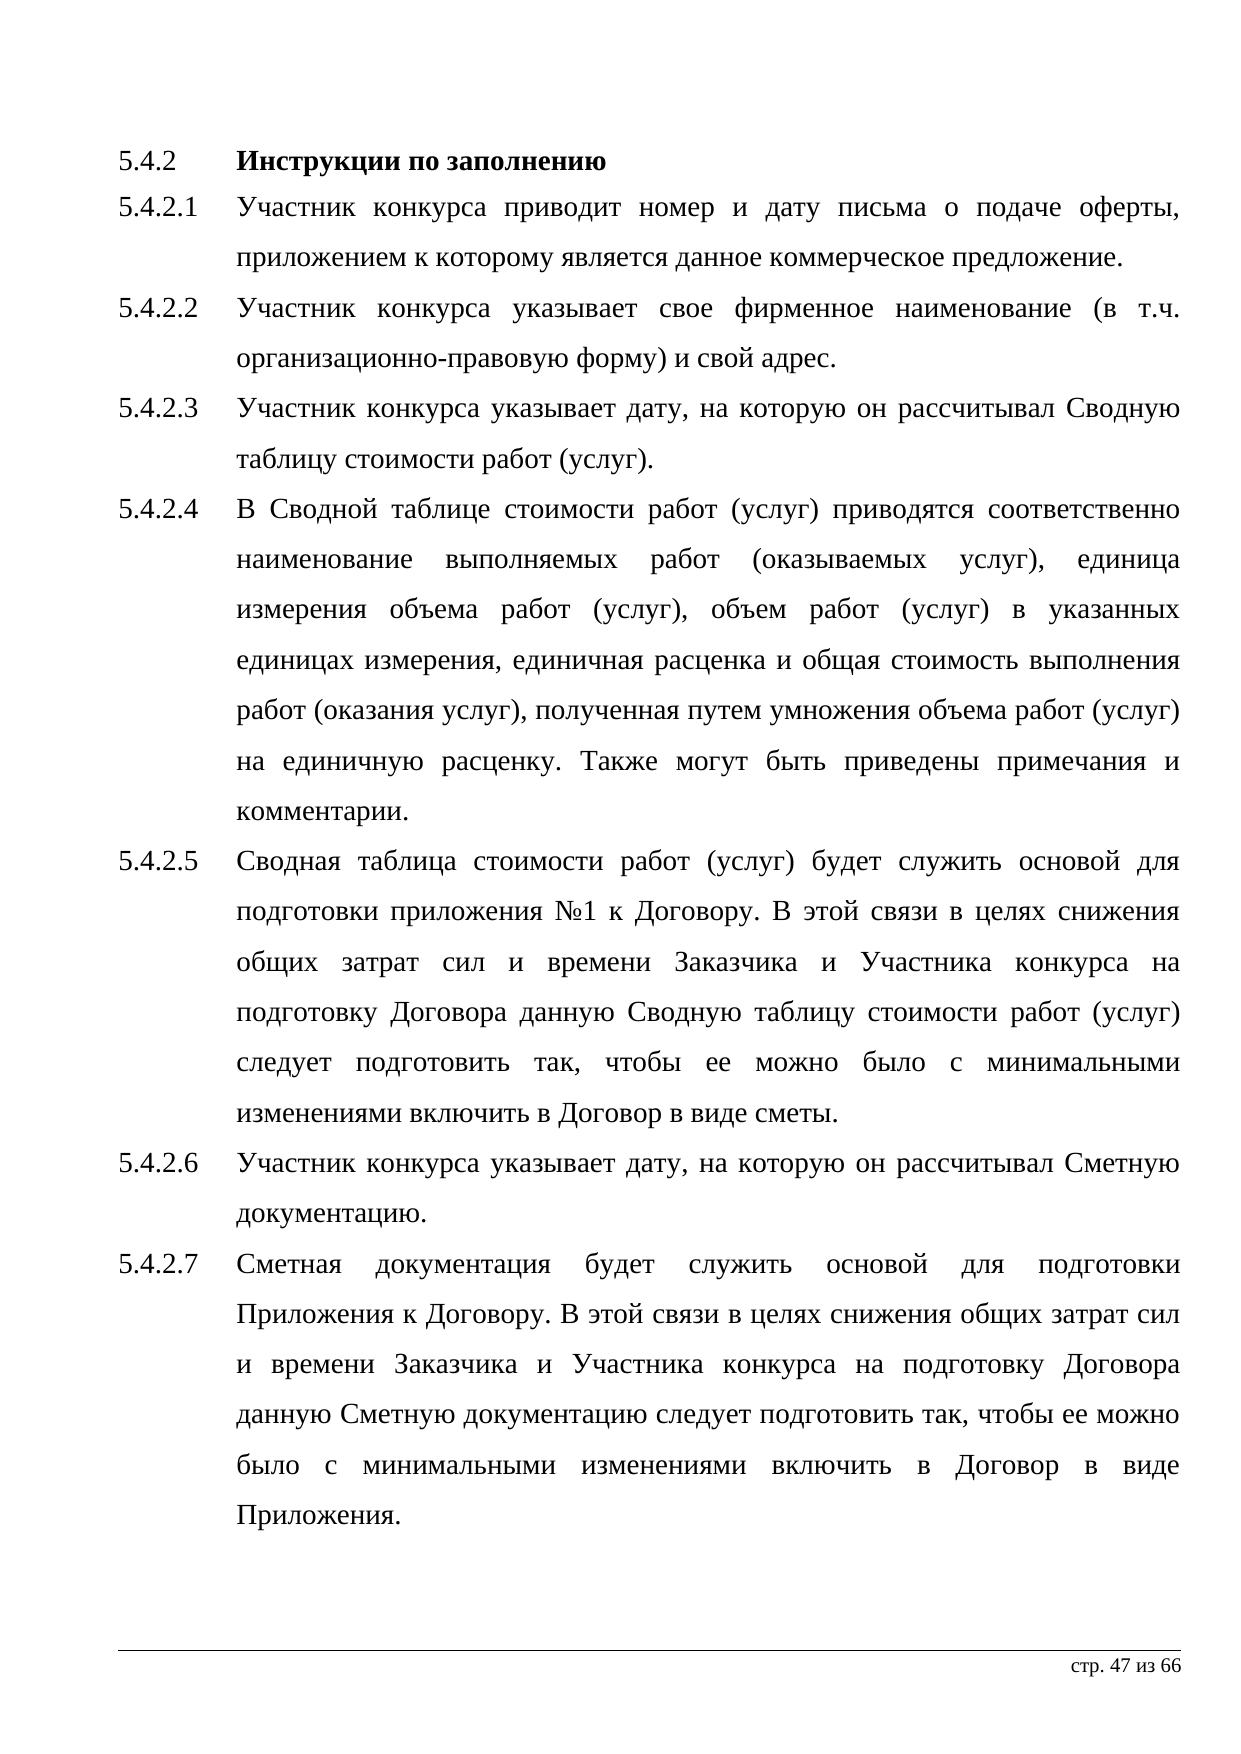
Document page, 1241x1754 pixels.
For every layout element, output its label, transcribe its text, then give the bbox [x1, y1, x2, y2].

text Участник конкурса указывает дату, на которую он рассчитывал Сводную таблицу стоимости работ (услуг). [118, 390, 1181, 474]
text Участник конкурса приводит номер и дату письма о подаче оферты, приложением к которому является данное коммерческое предложение. [118, 189, 1181, 273]
text В Сводной таблице стоимости работ (услуг) приводятся соответственно наименование выполняемых работ (оказываемых услуг), единица измерения объема работ (услуг), объем работ (услуг) в указанных единицах измерения, единичная расценка и общая стоимость выполнения работ (оказания услуг), полученная путем умножения объема работ (услуг) на единичную расценку. Также могут быть приведены примечания и комментарии. [118, 491, 1181, 826]
text Инструкции по заполнению [118, 143, 1181, 177]
text Сводная таблица стоимости работ (услуг) будет служить основой для подготовки приложения №1 к Договору. В этой связи в целях снижения общих затрат сил и времени Заказчика и Участника конкурса на подготовку Договора данную Сводную таблицу стоимости работ (услуг) следует подготовить так, чтобы ее можно было с минимальными изменениями включить в Договор в виде сметы. [118, 843, 1181, 1128]
text Участник конкурса указывает дату, на которую он рассчитывал Сметную документацию. [118, 1145, 1181, 1229]
text Участник конкурса указывает свое фирменное наименование (в т.ч. организационно-правовую форму) и свой адрес. [118, 290, 1181, 374]
text Сметная документация будет служить основой для подготовки Приложения к Договору. В этой связи в целях снижения общих затрат сил и времени Заказчика и Участника конкурса на подготовку Договора данную Сметную документацию следует подготовить так, чтобы ее можно было с минимальными изменениями включить в Договор в виде Приложения. [118, 1246, 1181, 1531]
